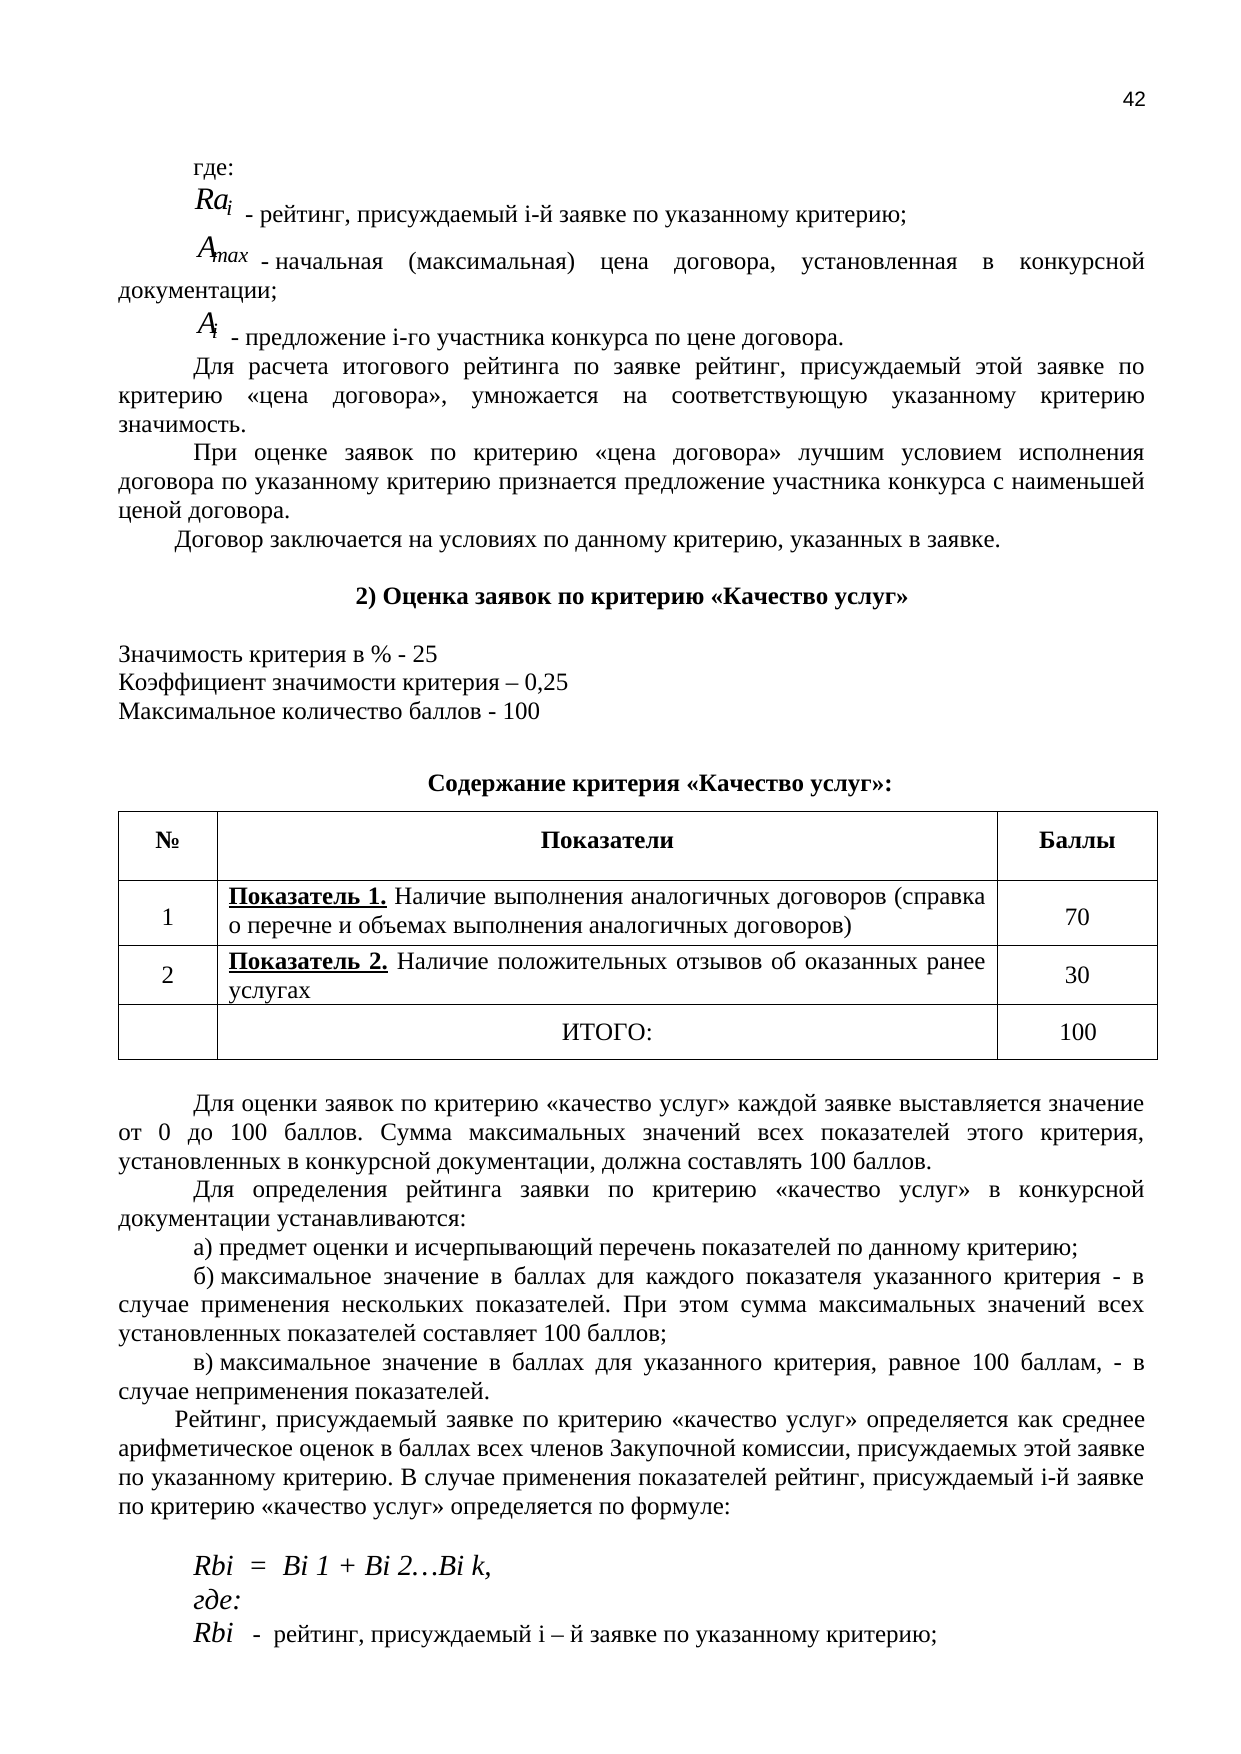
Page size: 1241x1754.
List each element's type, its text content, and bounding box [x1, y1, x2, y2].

text Rbi = Bi 1 + Bi 2…Bi k, [118, 1548, 1146, 1582]
text Для расчета итогового рейтинга по заявке рейтинг, присуждаемый этой заявке по критерию «цена договора», умножается на соответствующую указанному критерию значимость. [118, 351, 1146, 437]
text Договор заключается на условиях по данному критерию, указанных в заявке. [118, 524, 1146, 552]
table_cell 30 [998, 946, 1157, 1004]
table_header № [119, 812, 217, 880]
text Рейтинг, присуждаемый заявке по критерию «качество услуг» определяется как среднее арифметическое оценок в баллах всех членов Закупочной комиссии, присуждаемых этой заявке по указанному критерию. В случае применения показателей рейтинг, присуждаемый i-й заявке по критерию «качество услуг» определяется по формуле: [118, 1404, 1146, 1519]
text - рейтинг, присуждаемый i-й заявке по указанному критерию; [118, 180, 1146, 228]
text Для оценки заявок по критерию «качество услуг» каждой заявке выставляется значение от 0 до 100 баллов. Сумма максимальных значений всех показателей этого критерия, установленных в конкурсной документации, должна составлять 100 баллов. [118, 1088, 1146, 1174]
text а) предмет оценки и исчерпывающий перечень показателей по данному критерию; [118, 1232, 1146, 1261]
text где: [118, 1582, 1146, 1615]
text где: [118, 152, 1146, 180]
text в) максимальное значение в баллах для указанного критерия, равное 100 баллам, - в случае неприменения показателей. [118, 1347, 1146, 1404]
text Максимальное количество баллов - 100 [118, 696, 1146, 725]
text - предложение i-го участника конкурса по цене договора. [118, 304, 1146, 351]
table_cell Показатель 1. Наличие выполнения аналогичных договоров (справка о перечне и объемах выполнения аналогичных договоров) [218, 881, 997, 945]
table_header Показатели [218, 812, 997, 880]
text 2) Оценка заявок по критерию «Качество услуг» [118, 581, 1146, 610]
text - начальная (максимальная) цена договора, установленная в конкурсной документации; [118, 228, 1146, 304]
text При оценке заявок по критерию «цена договора» лучшим условием исполнения договора по указанному критерию признается предложение участника конкурса с наименьшей ценой договора. [118, 437, 1146, 524]
table_cell ИТОГО: [218, 1005, 997, 1058]
table_cell 100 [998, 1005, 1157, 1058]
text Значимость критерия в % - 25 [118, 639, 1146, 667]
text Для определения рейтинга заявки по критерию «качество услуг» в конкурсной документации устанавливаются: [118, 1174, 1146, 1232]
text Rbi - рейтинг, присуждаемый i – й заявке по указанному критерию; [118, 1615, 1146, 1649]
table_header Баллы [998, 812, 1157, 880]
table_cell Показатель 2. Наличие положительных отзывов об оказанных ранее услугах [218, 946, 997, 1004]
table_cell 1 [119, 881, 217, 945]
text б) максимальное значение в баллах для каждого показателя указанного критерия - в случае применения нескольких показателей. При этом сумма максимальных значений всех установленных показателей составляет 100 баллов; [118, 1261, 1146, 1347]
table_cell 70 [998, 881, 1157, 945]
text Содержание критерия «Качество услуг»: [118, 768, 1146, 797]
table_cell [119, 1005, 217, 1058]
text Коэффициент значимости критерия – 0,25 [118, 667, 1146, 696]
table_cell 2 [119, 946, 217, 1004]
